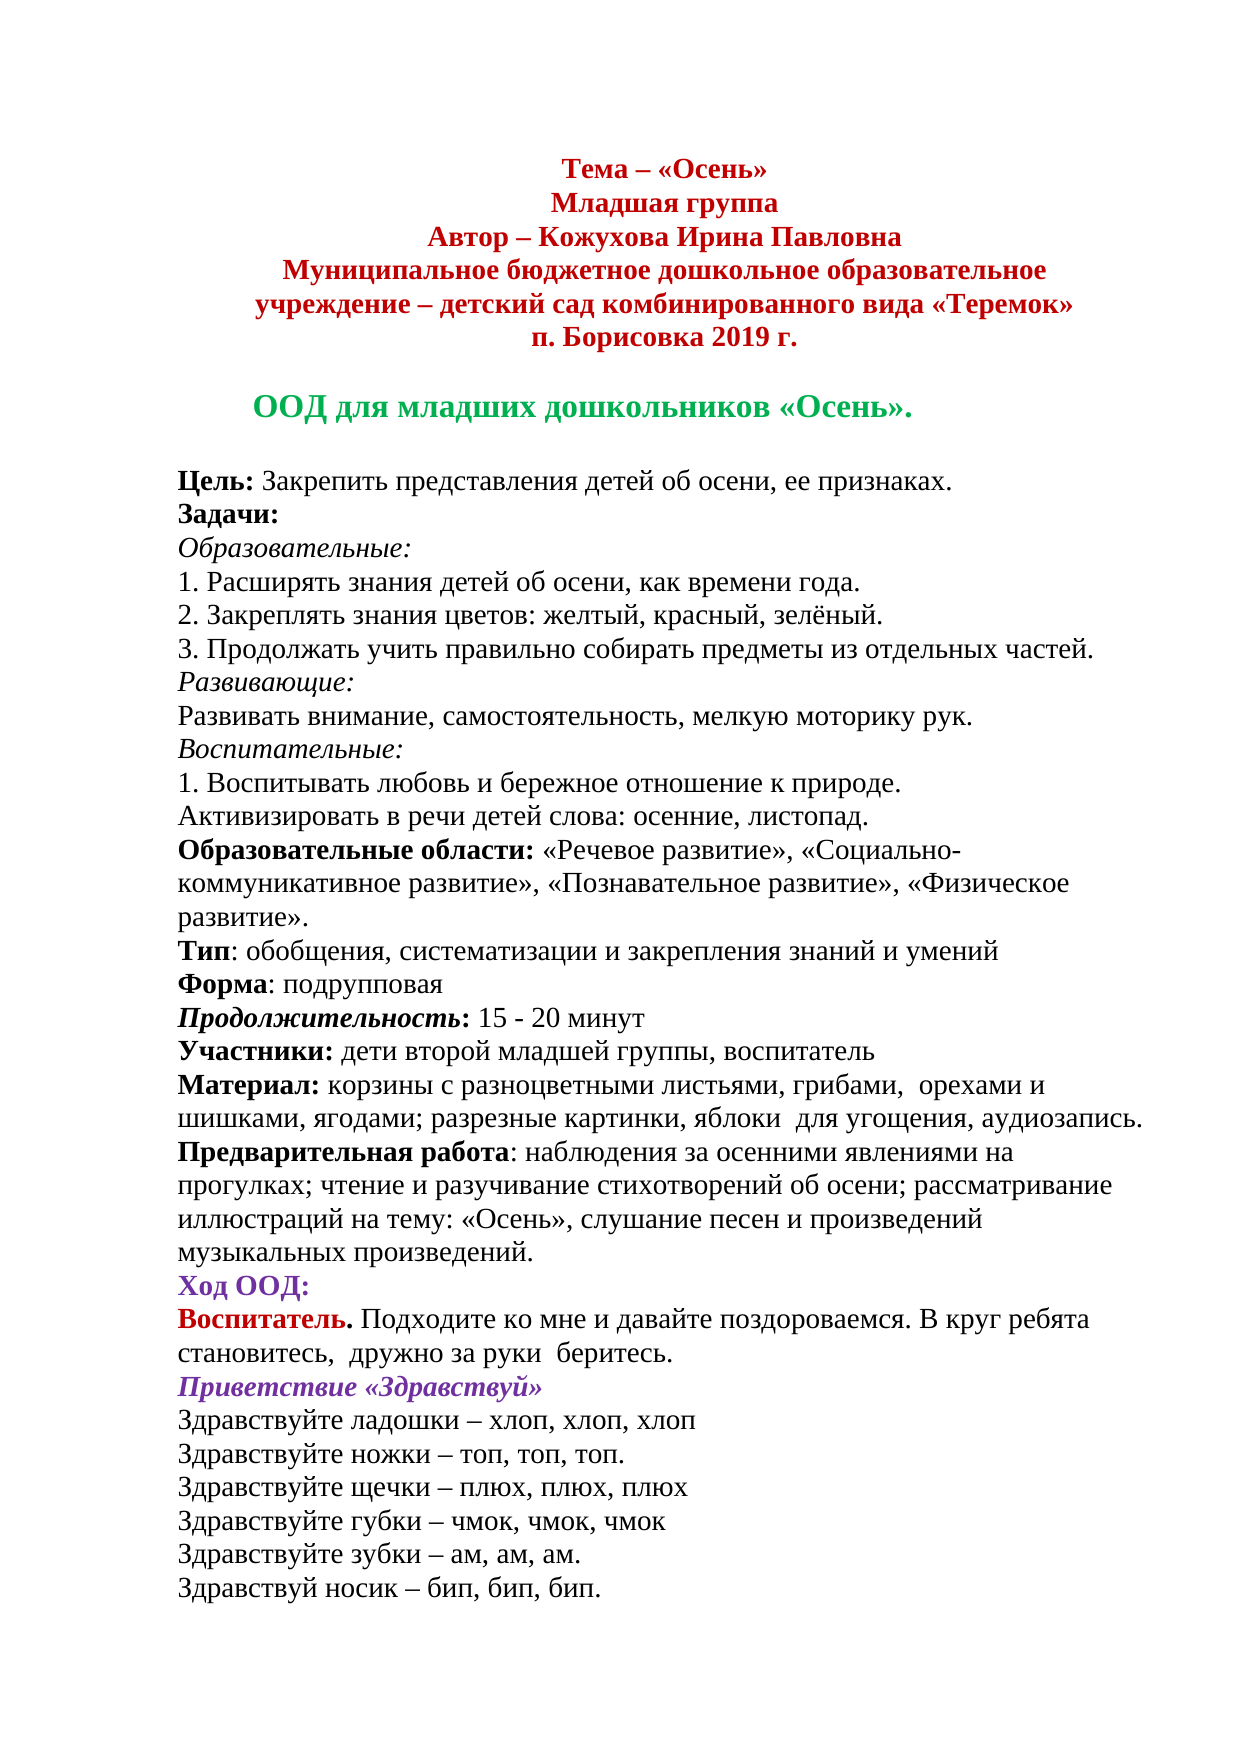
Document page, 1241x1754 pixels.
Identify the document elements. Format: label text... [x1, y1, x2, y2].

text Младшая группа [177, 185, 1152, 219]
text учреждение – детский сад комбинированного вида «Теремок» [177, 286, 1152, 319]
text Муниципальное бюджетное дошкольное образовательное [177, 252, 1152, 286]
text Тема – «Осень» [177, 152, 1152, 185]
text Автор – Кожухова Ирина Павловна [177, 219, 1152, 252]
text Цель: Закрепить представления детей об осени, ее признаках. Задачи: Образовательные: 1. Расширять знания детей об осени, как времени года. 2. Закреплять знания цветов: желтый, красный, зелёный. 3. Продолжать учить правильно собирать предметы из отдельных частей. Развивающие: Развивать внимание, самостоятельность, мелкую моторику рук. Воспитательные: 1. Воспитывать любовь и бережное отношение к природе. Активизировать в речи детей слова: осенние, листопад. Образовательные области: «Речевое развитие», «Социально-коммуникативное развитие», «Познавательное развитие», «Физическое развитие». Тип: обобщения, систематизации и закрепления знаний и умений Форма: подрупповая Продолжительность: 15 - 20 минут Участники: дети второй младшей группы, воспитатель Материал: корзины с разноцветными листьями, грибами, орехами и шишками, ягодами; разрезные картинки, яблоки для угощения, аудиозапись. Предварительная работа: наблюдения за осенними явлениями на прогулках; чтение и разучивание стихотворений об осени; рассматривание иллюстраций на тему: «Осень», слушание песен и произведений музыкальных произведений. [177, 463, 1152, 1268]
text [177, 1268, 1152, 1603]
text ООД для младших дошкольников «Осень». [177, 386, 1152, 425]
text п. Борисовка 2019 г. [177, 319, 1152, 353]
